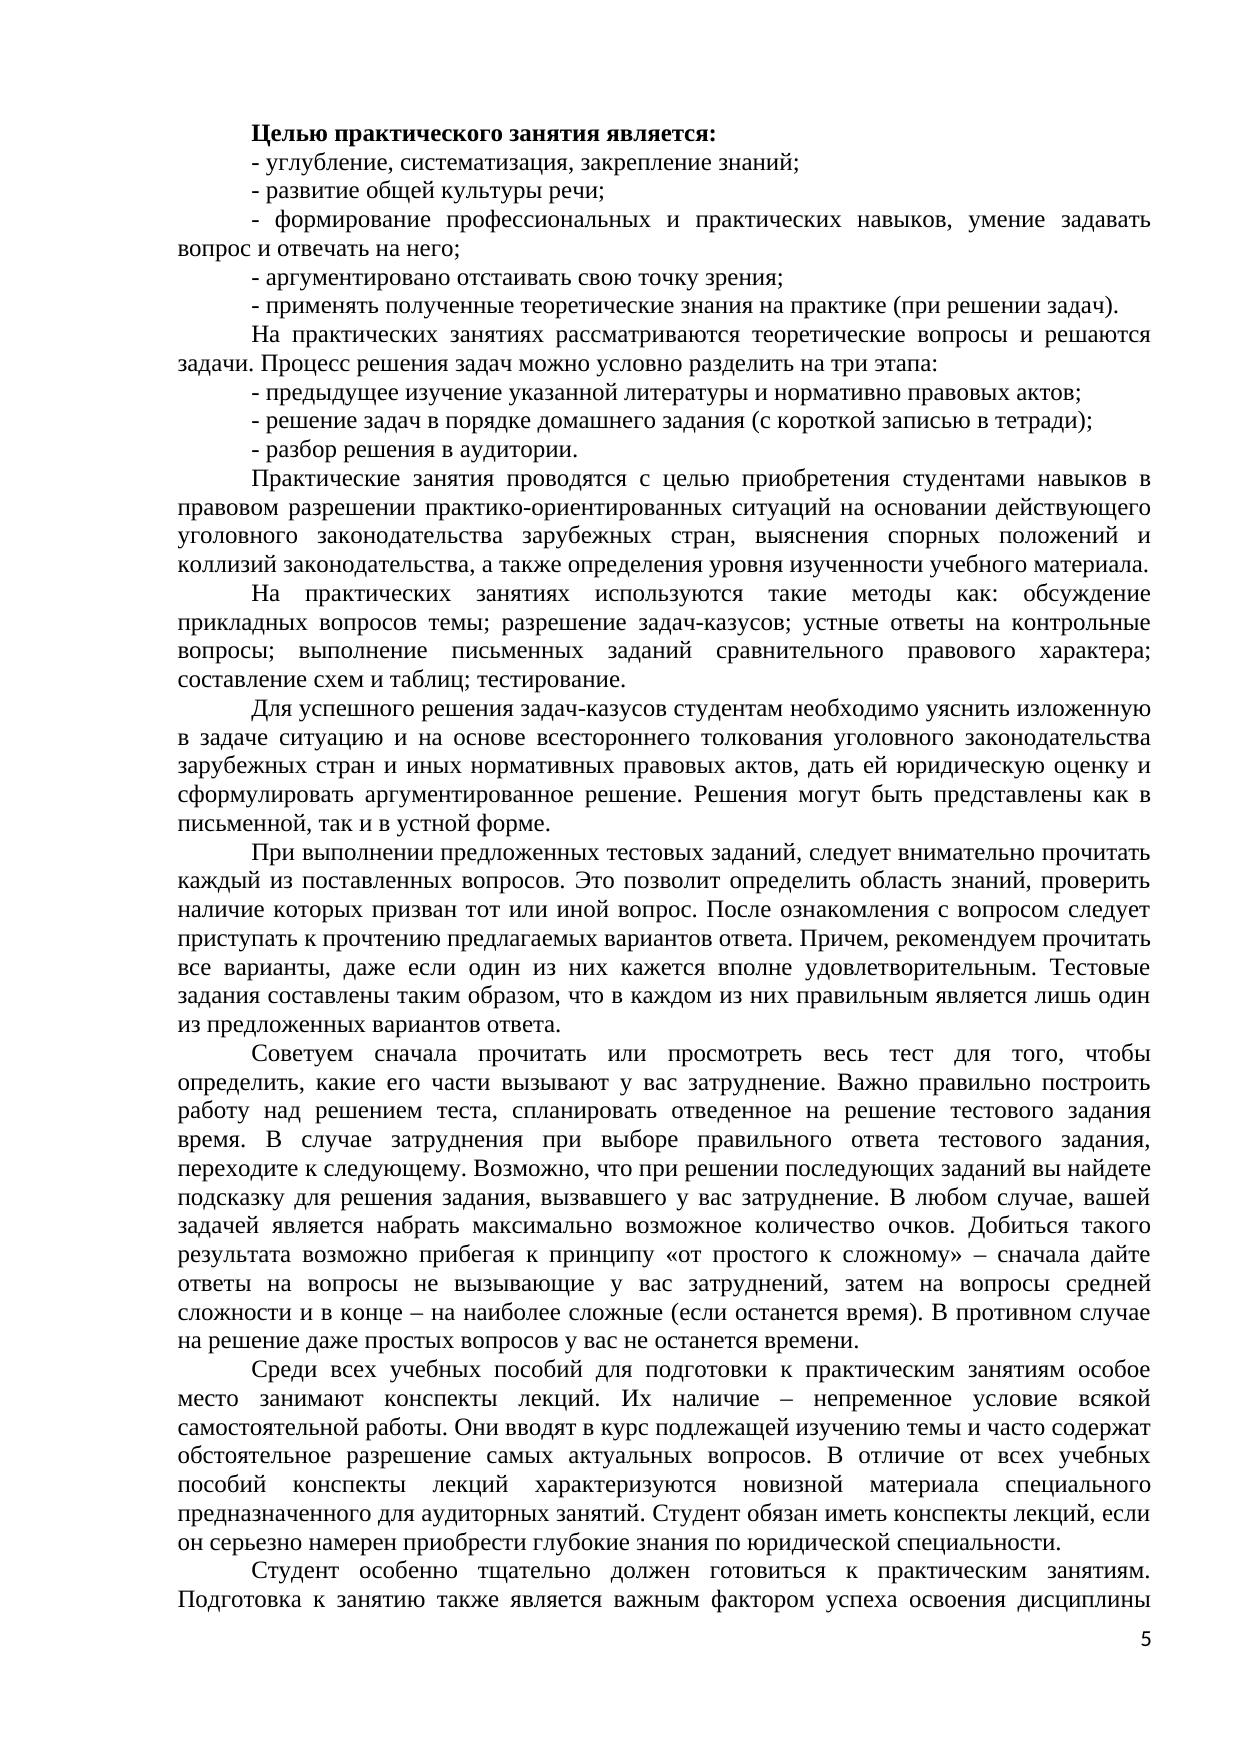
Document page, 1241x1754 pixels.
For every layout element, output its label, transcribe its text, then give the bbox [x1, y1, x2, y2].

text - предыдущее изучение указанной литературы и нормативно правовых актов; [177, 377, 1152, 406]
text Среди всех учебных пособий для подготовки к практическим занятиям особое место занимают конспекты лекций. Их наличие – непременное условие всякой самостоятельной работы. Они вводят в курс подлежащей изучению темы и часто содержат обстоятельное разрешение самых актуальных вопросов. В отличие от всех учебных пособий конспекты лекций характеризуются новизной материала специального предназначенного для аудиторных занятий. Студент обязан иметь конспекты лекций, если он серьезно намерен приобрести глубокие знания по юридической специальности. [177, 1354, 1152, 1556]
text На практических занятиях рассматриваются теоретические вопросы и решаются задачи. Процесс решения задач можно условно разделить на три этапа: [177, 319, 1152, 377]
text Целью практического занятия является: [177, 118, 1152, 147]
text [177, 1556, 1152, 1613]
text - аргументировано отстаивать свою точку зрения; [177, 262, 1152, 291]
text - развитие общей культуры речи; [177, 176, 1152, 204]
text - применять полученные теоретические знания на практике (при решении задач). [177, 291, 1152, 319]
text При выполнении предложенных тестовых заданий, следует внимательно прочитать каждый из поставленных вопросов. Это позволит определить область знаний, проверить наличие которых призван тот или иной вопрос. После ознакомления с вопросом следует приступать к прочтению предлагаемых вариантов ответа. Причем, рекомендуем прочитать все варианты, даже если один из них кажется вполне удовлетворительным. Тестовые задания составлены таким образом, что в каждом из них правильным является лишь один из предложенных вариантов ответа. [177, 837, 1152, 1038]
text На практических занятиях используются такие методы как: обсуждение прикладных вопросов темы; разрешение задач-казусов; устные ответы на контрольные вопросы; выполнение письменных заданий сравнительного правового характера; составление схем и таблиц; тестирование. [177, 578, 1152, 693]
text Практические занятия проводятся с целью приобретения студентами навыков в правовом разрешении практико-ориентированных ситуаций на основании действующего уголовного законодательства зарубежных стран, выяснения спорных положений и коллизий законодательства, а также определения уровня изученности учебного материала. [177, 463, 1152, 578]
text - формирование профессиональных и практических навыков, умение задавать вопрос и отвечать на него; [177, 204, 1152, 262]
text - углубление, систематизация, закрепление знаний; [177, 147, 1152, 176]
text - разбор решения в аудитории. [177, 434, 1152, 463]
text - решение задач в порядке домашнего задания (с короткой записью в тетради); [177, 406, 1152, 434]
text Советуем сначала прочитать или просмотреть весь тест для того, чтобы определить, какие его части вызывают у вас затруднение. Важно правильно построить работу над решением теста, спланировать отведенное на решение тестового задания время. В случае затруднения при выборе правильного ответа тестового задания, переходите к следующему. Возможно, что при решении последующих заданий вы найдете подсказку для решения задания, вызвавшего у вас затруднение. В любом случае, вашей задачей является набрать максимально возможное количество очков. Добиться такого результата возможно прибегая к принципу «от простого к сложному» – сначала дайте ответы на вопросы не вызывающие у вас затруднений, затем на вопросы средней сложности и в конце – на наиболее сложные (если останется время). В противном случае на решение даже простых вопросов у вас не останется времени. [177, 1038, 1152, 1354]
text Для успешного решения задач-казусов студентам необходимо уяснить изложенную в задаче ситуацию и на основе всестороннего толкования уголовного законодательства зарубежных стран и иных нормативных правовых актов, дать ей юридическую оценку и сформулировать аргументированное решение. Решения могут быть представлены как в письменной, так и в устной форме. [177, 693, 1152, 837]
